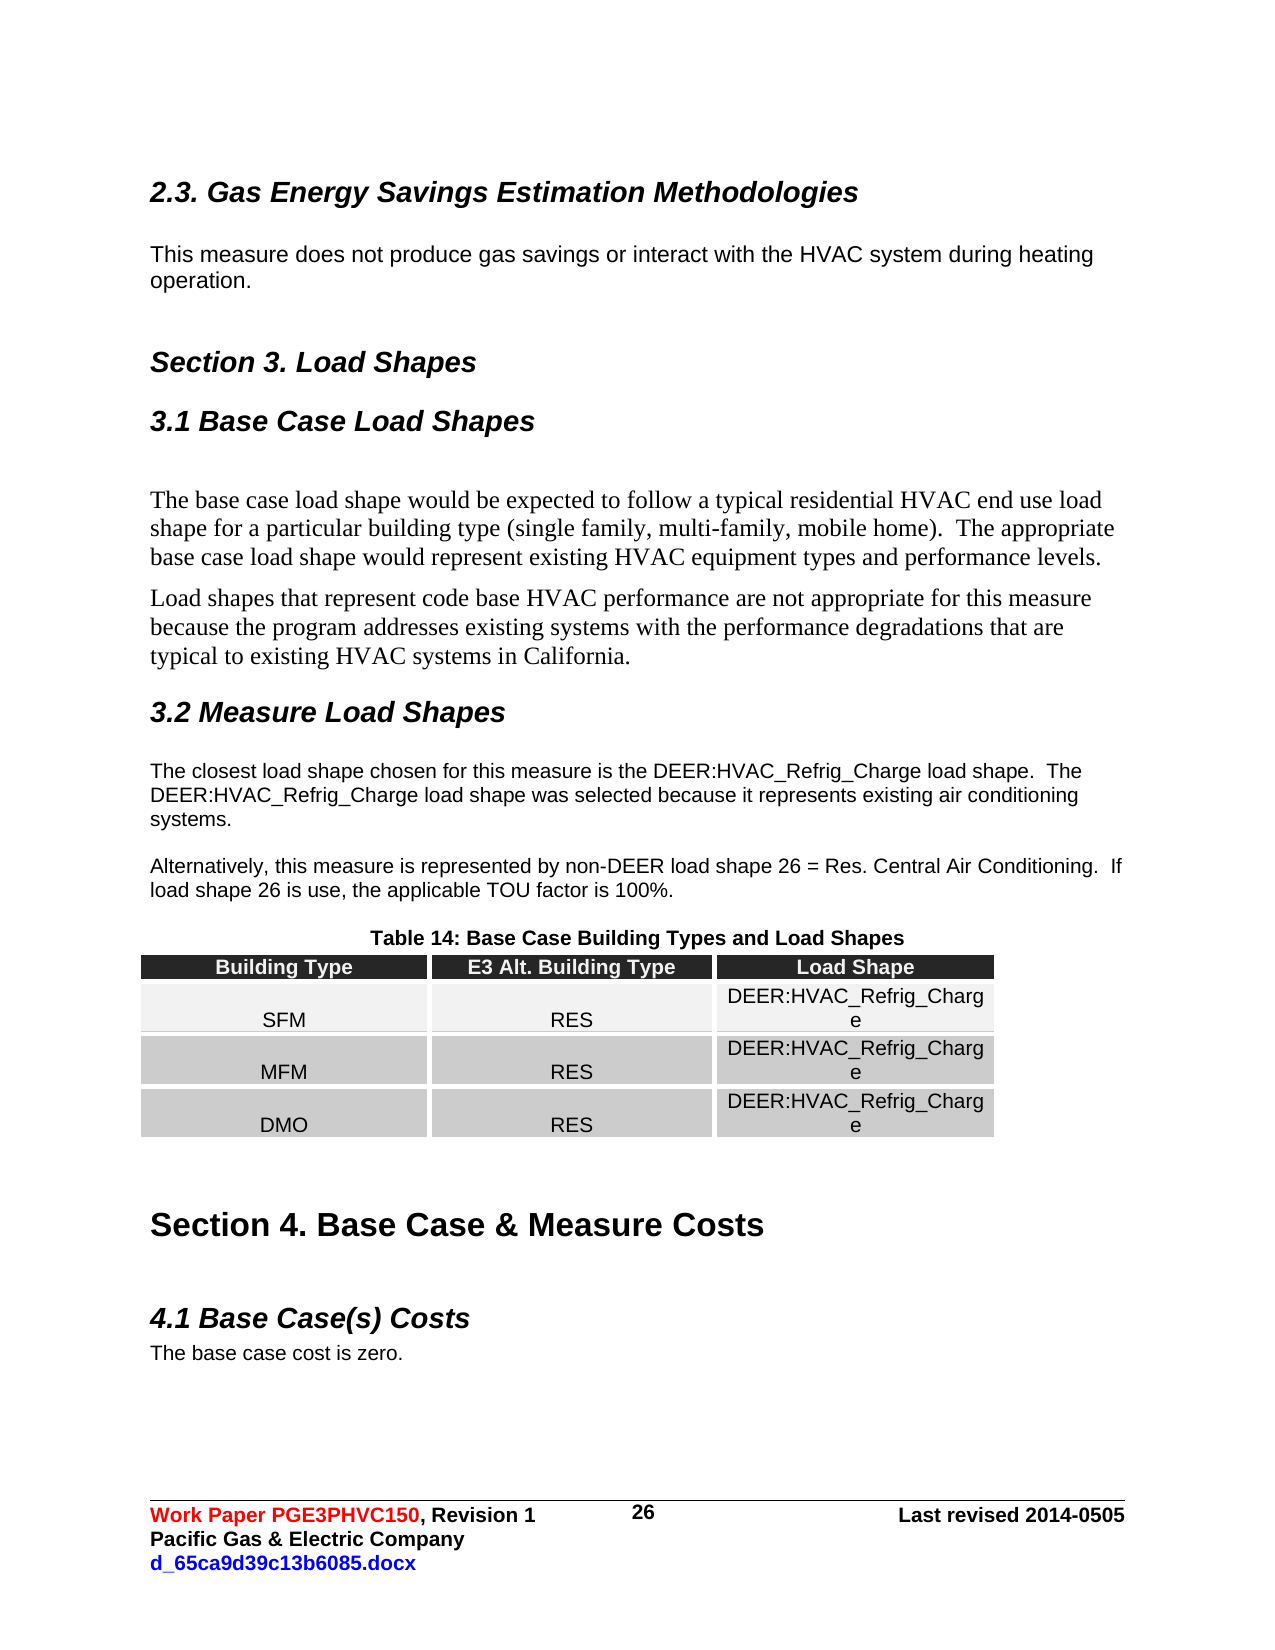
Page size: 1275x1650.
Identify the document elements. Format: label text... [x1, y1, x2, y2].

subtitle Section 3. Load Shapes [150, 345, 1125, 379]
table_header Building Type [141, 955, 427, 979]
table_cell DEER:HVAC_Refrig_Charge [717, 984, 994, 1031]
table_cell DEER:HVAC_Refrig_Charge [717, 1089, 994, 1137]
text The base case load shape would be expected to follow a typical residential HVAC end use load shape for a particular building type (single family, multi-family, mobile home). The appropriate base case load shape would represent existing HVAC equipment types and performance levels. [150, 485, 1125, 571]
text This measure does not produce gas savings or interact with the HVAC system during heating operation. [150, 241, 1125, 294]
table_cell RES [432, 1036, 712, 1084]
table_cell DEER:HVAC_Refrig_Charge [717, 1036, 994, 1084]
text The closest load shape chosen for this measure is the DEER:HVAC_Refrig_Charge load shape. The DEER:HVAC_Refrig_Charge load shape was selected because it represents existing air conditioning systems. [150, 758, 1125, 830]
table_cell RES [432, 1089, 712, 1137]
text Load shapes that represent code base HVAC performance are not appropriate for this measure because the program addresses existing systems with the performance degradations that are typical to existing HVAC systems in California. [150, 583, 1125, 670]
table_header E3 Alt. Building Type [432, 955, 712, 979]
table_header Load Shape [717, 955, 994, 979]
text Alternatively, this measure is represented by non-DEER load shape 26 = Res. Central Air Conditioning. If load shape 26 is use, the applicable TOU factor is 100%. [150, 854, 1125, 902]
subtitle 4.1 Base Case(s) Costs [150, 1301, 1125, 1334]
table_cell MFM [141, 1036, 427, 1084]
subtitle 2.3. Gas Energy Savings Estimation Methodologies [150, 175, 1125, 208]
table_cell RES [432, 984, 712, 1031]
subtitle 3.1 Base Case Load Shapes [150, 404, 1125, 437]
text The base case cost is zero. [150, 1341, 1125, 1364]
subtitle 3.2 Measure Load Shapes [150, 695, 1125, 728]
text Table 14: Base Case Building Types and Load Shapes [150, 926, 1125, 950]
table_cell DMO [141, 1089, 427, 1137]
table_cell SFM [141, 984, 427, 1031]
subtitle Section 4. Base Case & Measure Costs [150, 1205, 1125, 1243]
